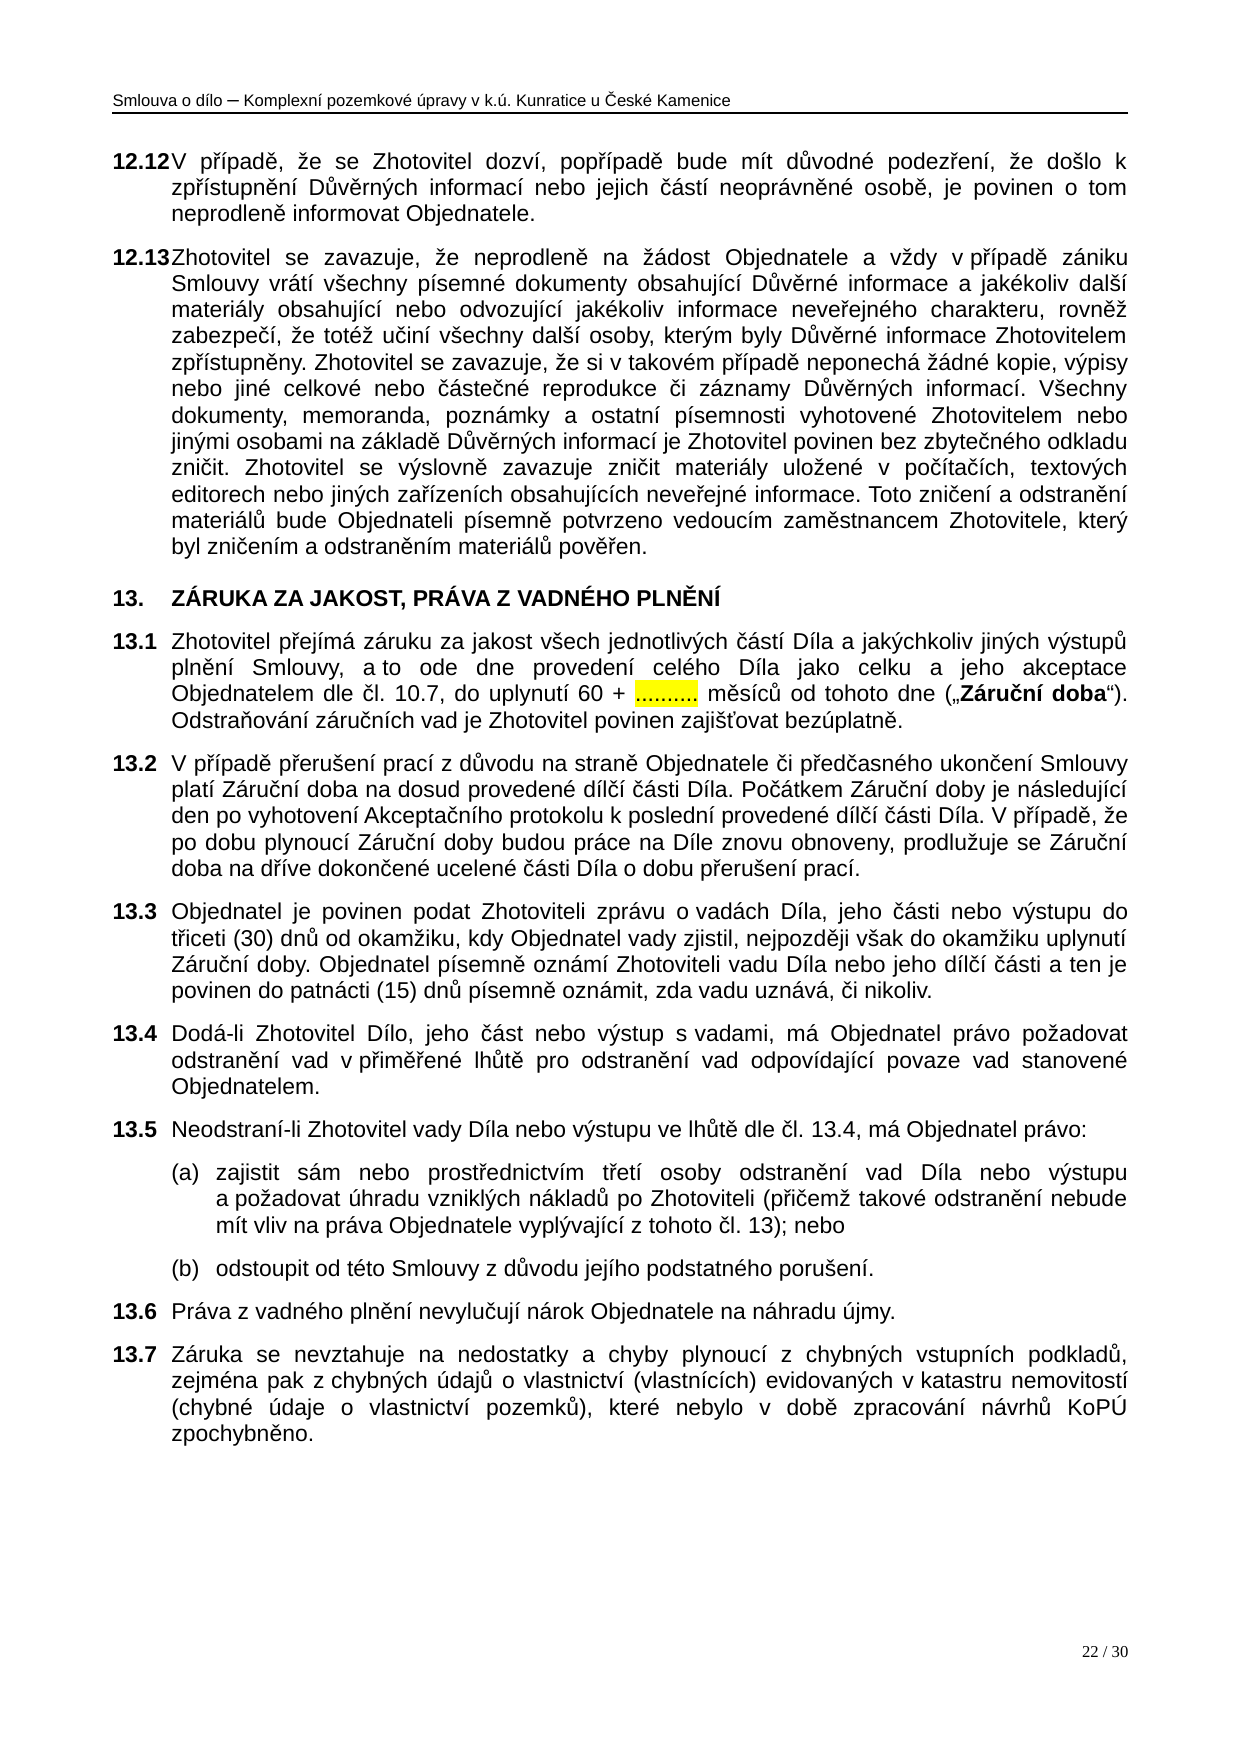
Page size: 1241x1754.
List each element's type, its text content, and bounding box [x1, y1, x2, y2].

text Zhotovitel se zavazuje, že neprodleně na žádost Objednatele a vždy v případě zániku Smlouvy vrátí všechny písemné dokumenty obsahující Důvěrné informace a jakékoliv další materiály obsahující nebo odvozující jakékoliv informace neveřejného charakteru, rovněž zabezpečí, že totéž učiní všechny další osoby, kterým byly Důvěrné informace Zhotovitelem zpřístupněny. Zhotovitel se zavazuje, že si v takovém případě neponechá žádné kopie, výpisy nebo jiné celkové nebo částečné reprodukce či záznamy Důvěrných informací. Všechny dokumenty, memoranda, poznámky a ostatní písemnosti vyhotovené Zhotovitelem nebo jinými osobami na základě Důvěrných informací je Zhotovitel povinen bez zbytečného odkladu zničit. Zhotovitel se výslovně zavazuje zničit materiály uložené v počítačích, textových editorech nebo jiných zařízeních obsahujících neveřejné informace. Toto zničení a odstranění materiálů bude Objednateli písemně potvrzeno vedoucím zaměstnancem Zhotovitele, který byl zničením a odstraněním materiálů pověřen. [112, 243, 1128, 560]
text Zhotovitel přejímá záruku za jakost všech jednotlivých částí Díla a jakýchkoliv jiných výstupů plnění Smlouvy, a to ode dne provedení celého Díla jako celku a jeho akceptace Objednatelem dle čl. 10.7, do uplynutí 60 + .......... měsíců od tohoto dne („Záruční doba“). Odstraňování záručních vad je Zhotovitel povinen zajišťovat bezúplatně. [112, 628, 1128, 733]
text V případě, že se Zhotovitel dozví, popřípadě bude mít důvodné podezření, že došlo k zpřístupnění Důvěrných informací nebo jejich částí neoprávněné osobě, je povinen o tom neprodleně informovat Objednatele. [112, 148, 1128, 227]
text Záruka za jakost, práva z vadného plnění [112, 585, 1128, 611]
text Práva z vadného plnění nevylučují nárok Objednatele na náhradu újmy. [112, 1298, 1128, 1324]
text Dodá-li Zhotovitel Dílo, jeho část nebo výstup s vadami, má Objednatel právo požadovat odstranění vad v přiměřené lhůtě pro odstranění vad odpovídající povaze vad stanovené Objednatelem. [112, 1020, 1128, 1099]
list zajistit sám nebo prostřednictvím třetí osoby odstranění vad Díla nebo výstupu a požadovat úhradu vzniklých nákladů po Zhotoviteli (přičemž takové odstranění nebude mít vliv na práva Objednatele vyplývající z tohoto čl. 13); nebo [171, 1159, 1128, 1238]
text Objednatel je povinen podat Zhotoviteli zprávu o vadách Díla, jeho části nebo výstupu do třiceti (30) dnů od okamžiku, kdy Objednatel vady zjistil, nejpozději však do okamžiku uplynutí Záruční doby. Objednatel písemně oznámí Zhotoviteli vadu Díla nebo jeho dílčí části a ten je povinen do patnácti (15) dnů písemně oznámit, zda vadu uznává, či nikoliv. [112, 898, 1128, 1004]
text Neodstraní-li Zhotovitel vady Díla nebo výstupu ve lhůtě dle čl. 13.4, má Objednatel právo: [112, 1116, 1128, 1142]
text Záruka se nevztahuje na nedostatky a chyby plynoucí z chybných vstupních podkladů, zejména pak z chybných údajů o vlastnictví (vlastnících) evidovaných v katastru nemovitostí (chybné údaje o vlastnictví pozemků), které nebylo v době zpracování návrhů KoPÚ zpochybněno. [112, 1341, 1128, 1446]
text odstoupit od této Smlouvy z důvodu jejího podstatného porušení. [171, 1255, 1128, 1281]
text V případě přerušení prací z důvodu na straně Objednatele či předčasného ukončení Smlouvy platí Záruční doba na dosud provedené dílčí části Díla. Počátkem Záruční doby je následující den po vyhotovení Akceptačního protokolu k poslední provedené dílčí části Díla. V případě, že po dobu plynoucí Záruční doby budou práce na Díle znovu obnoveny, prodlužuje se Záruční doba na dříve dokončené ucelené části Díla o dobu přerušení prací. [112, 750, 1128, 882]
